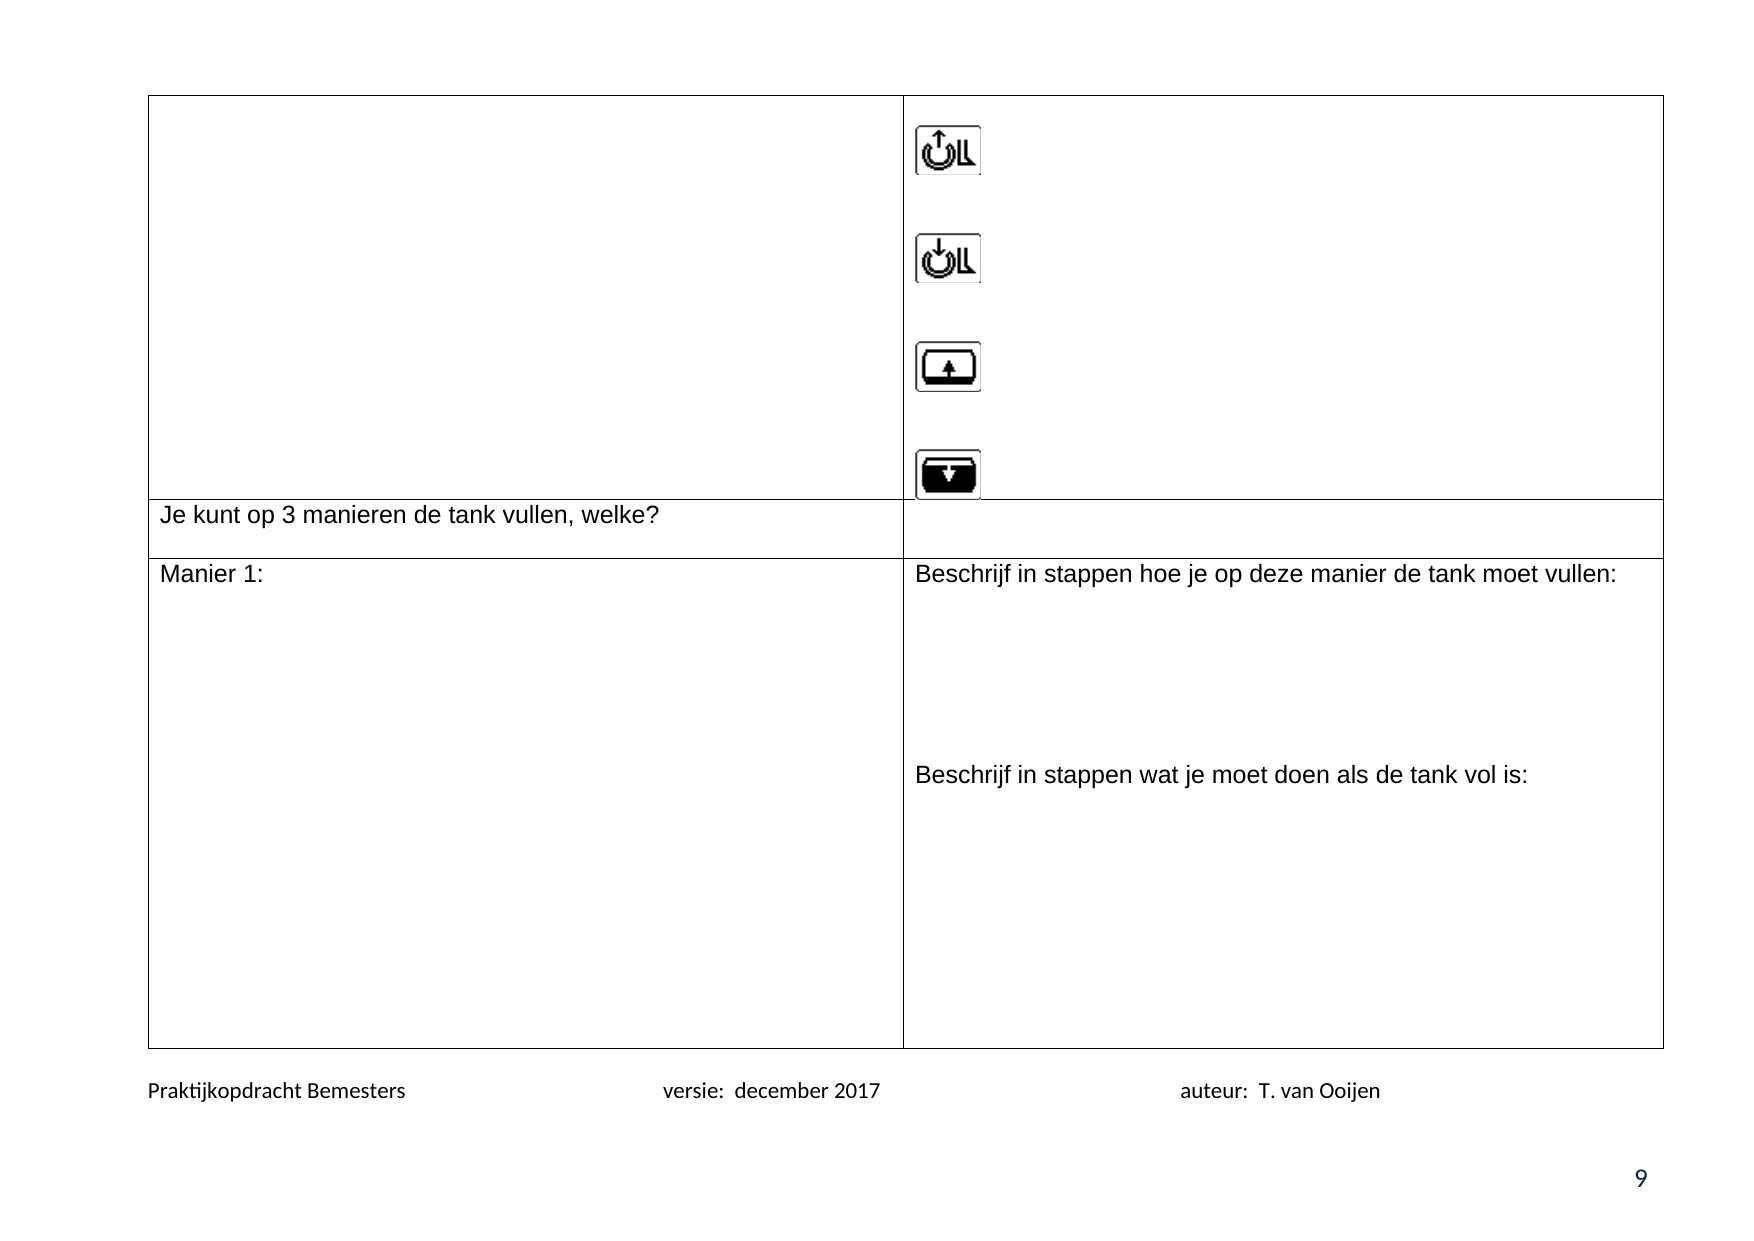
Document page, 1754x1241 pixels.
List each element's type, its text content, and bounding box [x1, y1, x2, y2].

table_cell Manier 1: [149, 559, 903, 1047]
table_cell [149, 96, 903, 499]
table_cell Je kunt op 3 manieren de tank vullen, welke? [149, 500, 903, 558]
table_cell [904, 96, 1663, 499]
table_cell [904, 559, 1663, 1047]
table_cell [904, 500, 1663, 558]
